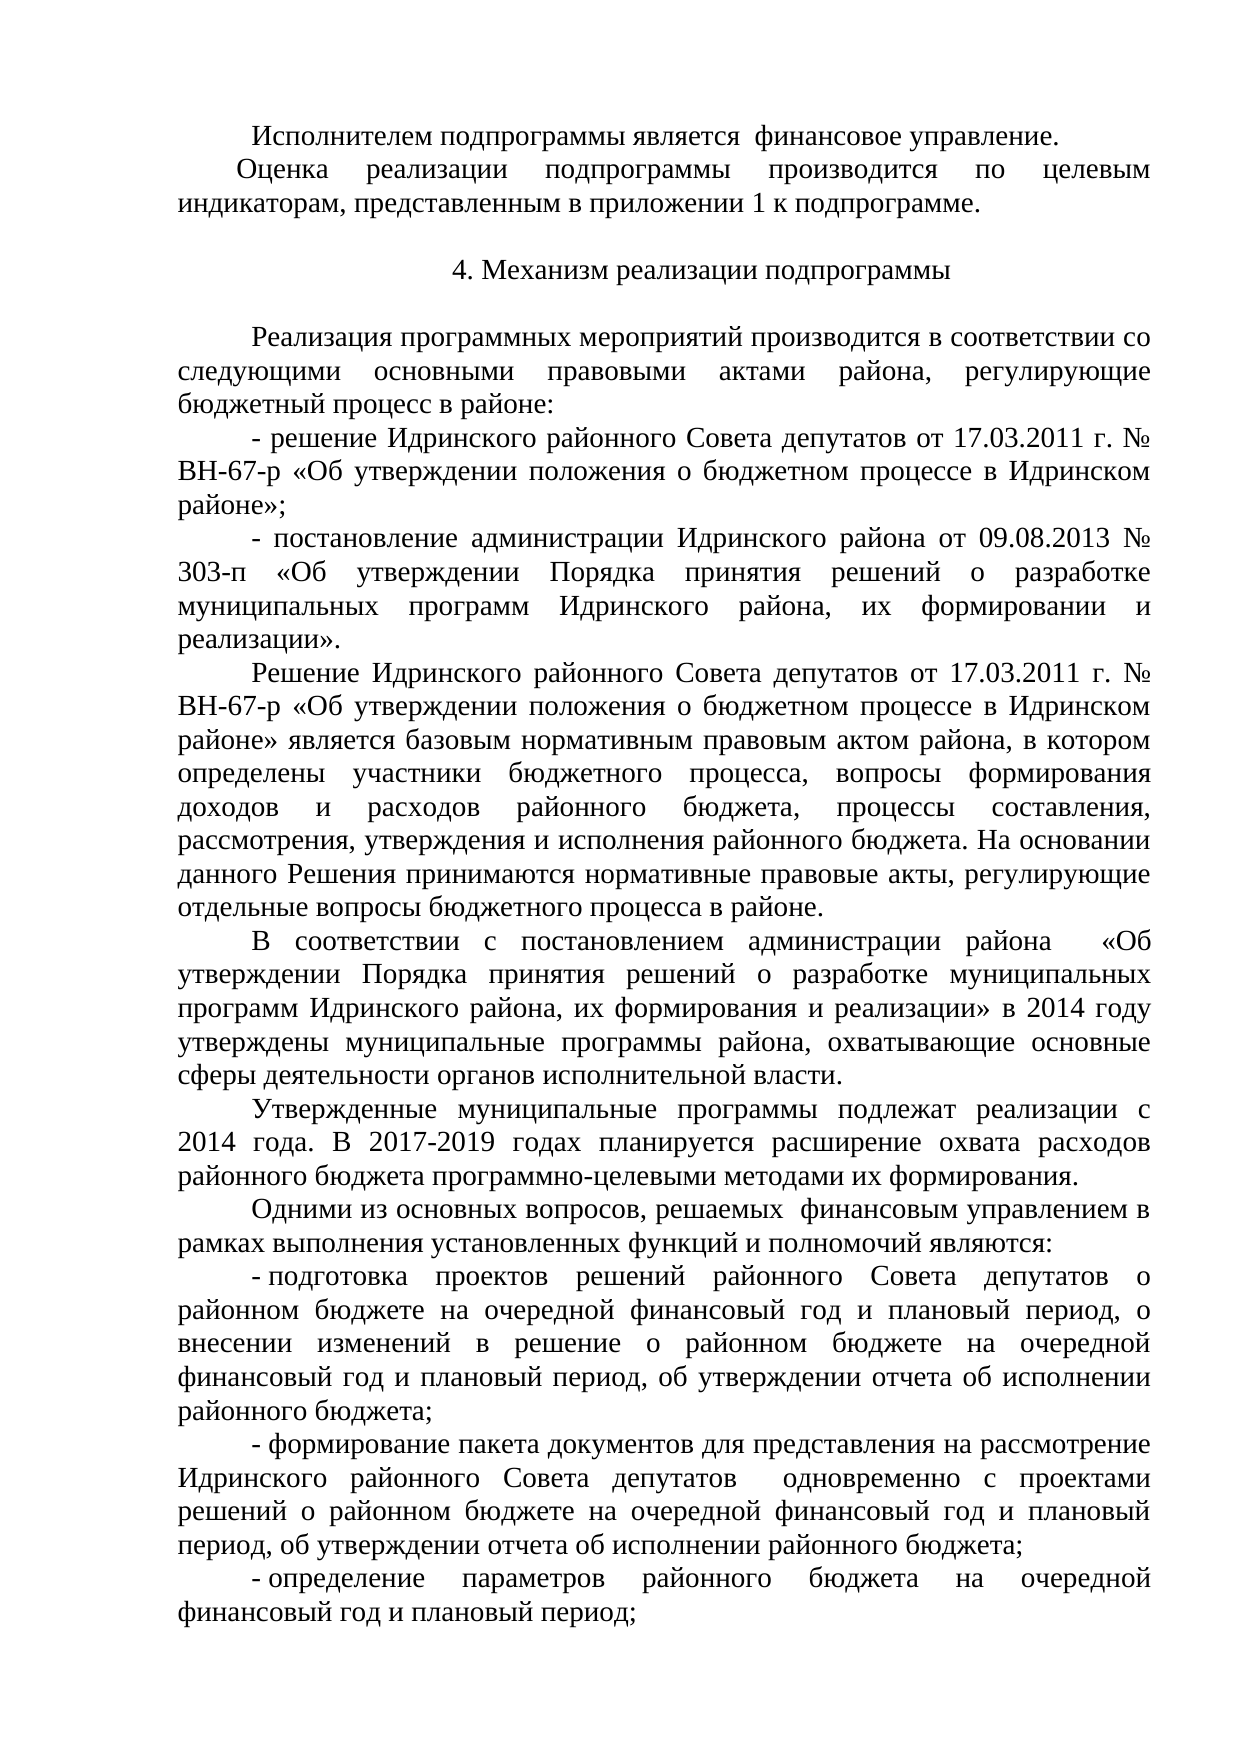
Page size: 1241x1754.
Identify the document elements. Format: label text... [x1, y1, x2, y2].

text Одними из основных вопросов, решаемых финансовым управлением в рамках выполнения установленных функций и полномочий являются: [177, 1191, 1152, 1258]
text - подготовка проектов решений районного Совета депутатов о районном бюджете на очередной финансовый год и плановый период, о внесении изменений в решение о районном бюджете на очередной финансовый год и плановый период, об утверждении отчета об исполнении районного бюджета; [177, 1258, 1152, 1426]
text - определение параметров районного бюджета на очередной финансовый год и плановый период; [177, 1560, 1152, 1627]
text В соответствии с постановлением администрации района «Об утверждении Порядка принятия решений о разработке муниципальных программ Идринского района, их формирования и реализации» в 2014 году утверждены муниципальные программы района, охватывающие основные сферы деятельности органов исполнительной власти. [177, 923, 1152, 1091]
text Оценка реализации подпрограммы производится по целевым индикаторам, представленным в приложении 1 к подпрограмме. [177, 152, 1152, 219]
text Исполнителем подпрограммы является финансовое управление. [177, 118, 1152, 152]
text - постановление администрации Идринского района от 09.08.2013 № 303-п «Об утверждении Порядка принятия решений о разработке муниципальных программ Идринского района, их формировании и реализации». [177, 521, 1152, 655]
text Решение Идринского районного Совета депутатов от 17.03.2011 г. № ВН-67-р «Об утверждении положения о бюджетном процессе в Идринском районе» является базовым нормативным правовым актом района, в котором определены участники бюджетного процесса, вопросы формирования доходов и расходов районного бюджета, процессы составления, рассмотрения, утверждения и исполнения районного бюджета. На основании данного Решения принимаются нормативные правовые акты, регулирующие отдельные вопросы бюджетного процесса в районе. [177, 655, 1152, 923]
text Реализация программных мероприятий производится в соответствии со следующими основными правовыми актами района, регулирующие бюджетный процесс в районе: [177, 319, 1152, 420]
text 4. Механизм реализации подпрограммы [177, 252, 1152, 286]
text - формирование пакета документов для представления на рассмотрение Идринского районного Совета депутатов одновременно с проектами решений о районном бюджете на очередной финансовый год и плановый период, об утверждении отчета об исполнении районного бюджета; [177, 1426, 1152, 1560]
text - решение Идринского районного Совета депутатов от 17.03.2011 г. № ВН-67-р «Об утверждении положения о бюджетном процессе в Идринском районе»; [177, 420, 1152, 521]
text Утвержденные муниципальные программы подлежат реализации с 2014 года. В 2017-2019 годах планируется расширение охвата расходов районного бюджета программно-целевыми методами их формирования. [177, 1091, 1152, 1191]
